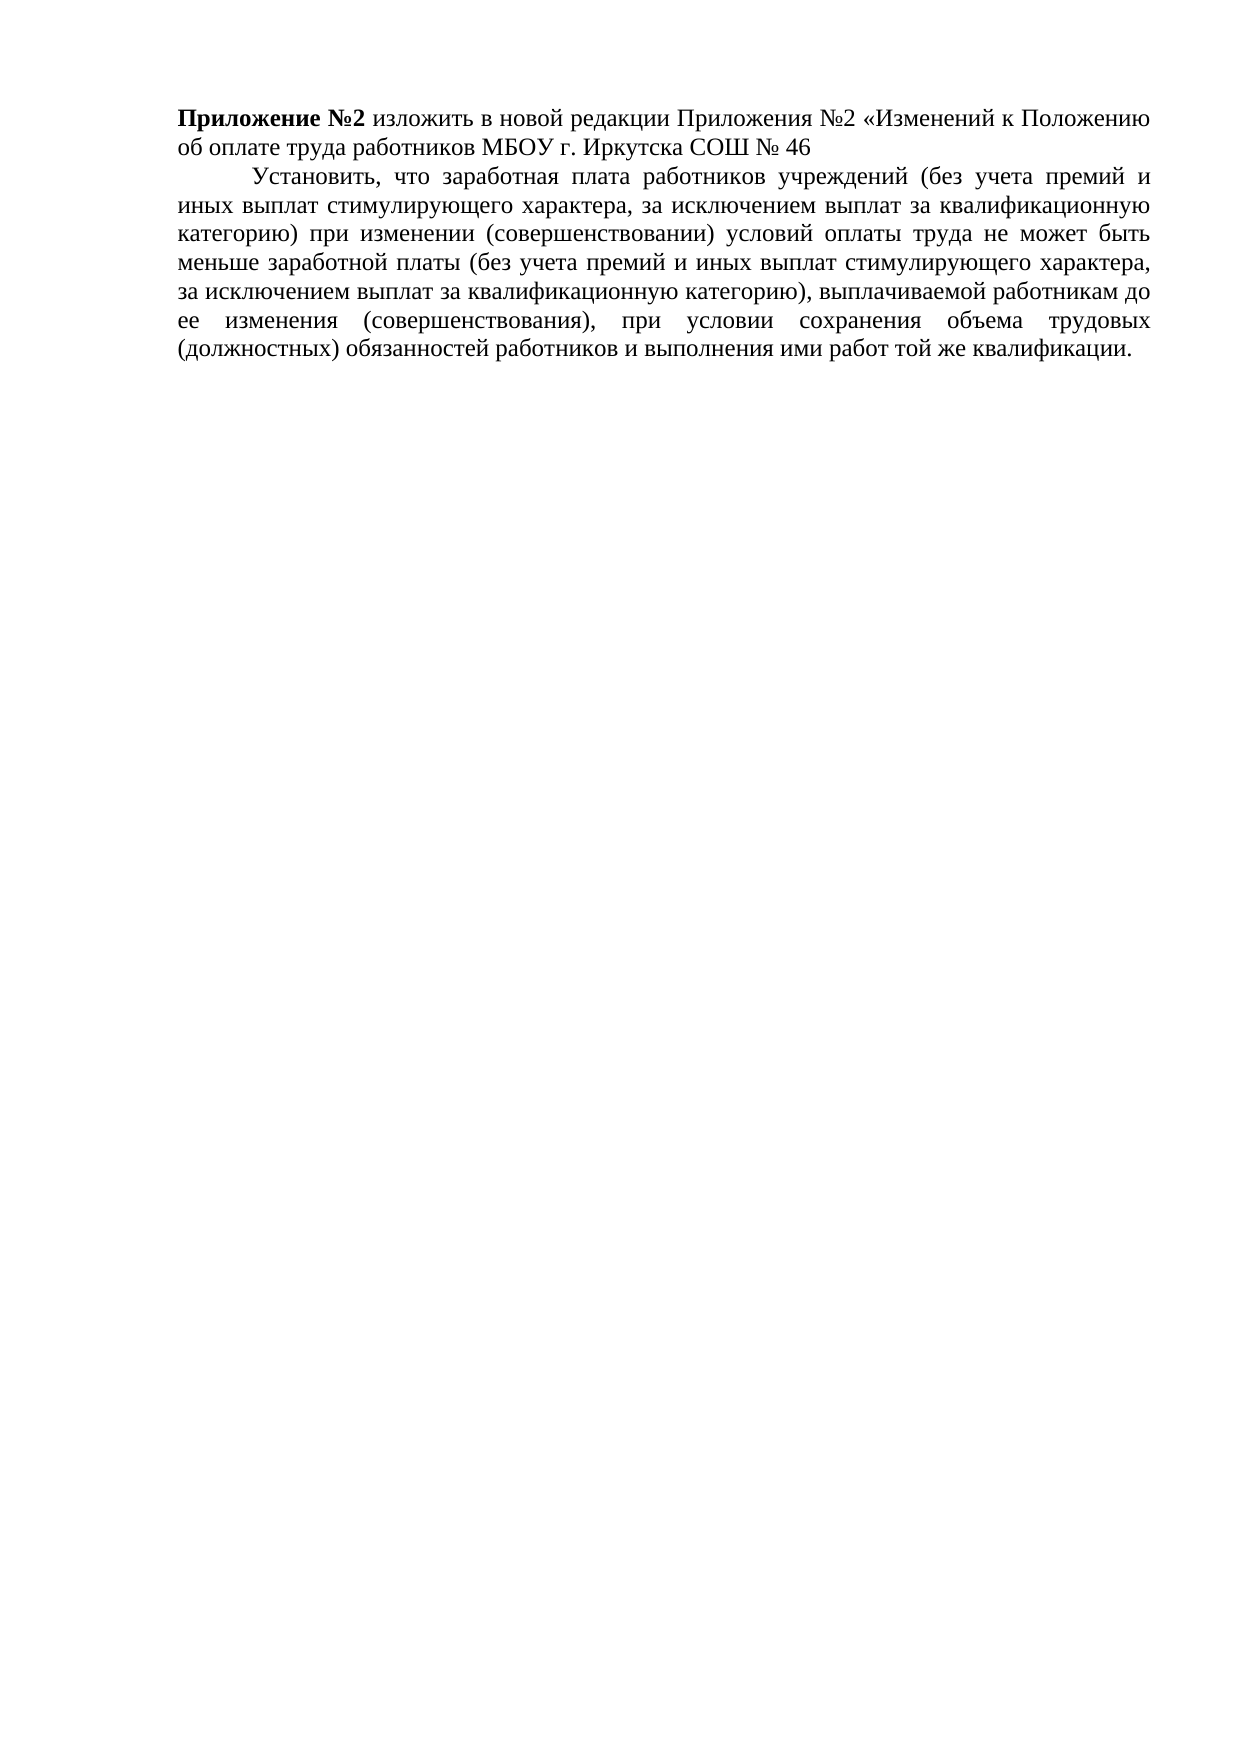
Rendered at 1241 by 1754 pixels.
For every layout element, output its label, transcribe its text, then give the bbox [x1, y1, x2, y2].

text Приложение №2 изложить в новой редакции Приложения №2 «Изменений к Положению об оплате труда работников МБОУ г. Иркутска СОШ № 46 [177, 103, 1152, 161]
text Установить, что заработная плата работников учреждений (без учета премий и иных выплат стимулирующего характера, за исключением выплат за квалификационную категорию) при изменении (совершенствовании) условий оплаты труда не может быть меньше заработной платы (без учета премий и иных выплат стимулирующего характера, за исключением выплат за квалификационную категорию), выплачиваемой работникам до ее изменения (совершенствования), при условии сохранения объема трудовых (должностных) обязанностей работников и выполнения ими работ той же квалификации. [177, 161, 1152, 362]
